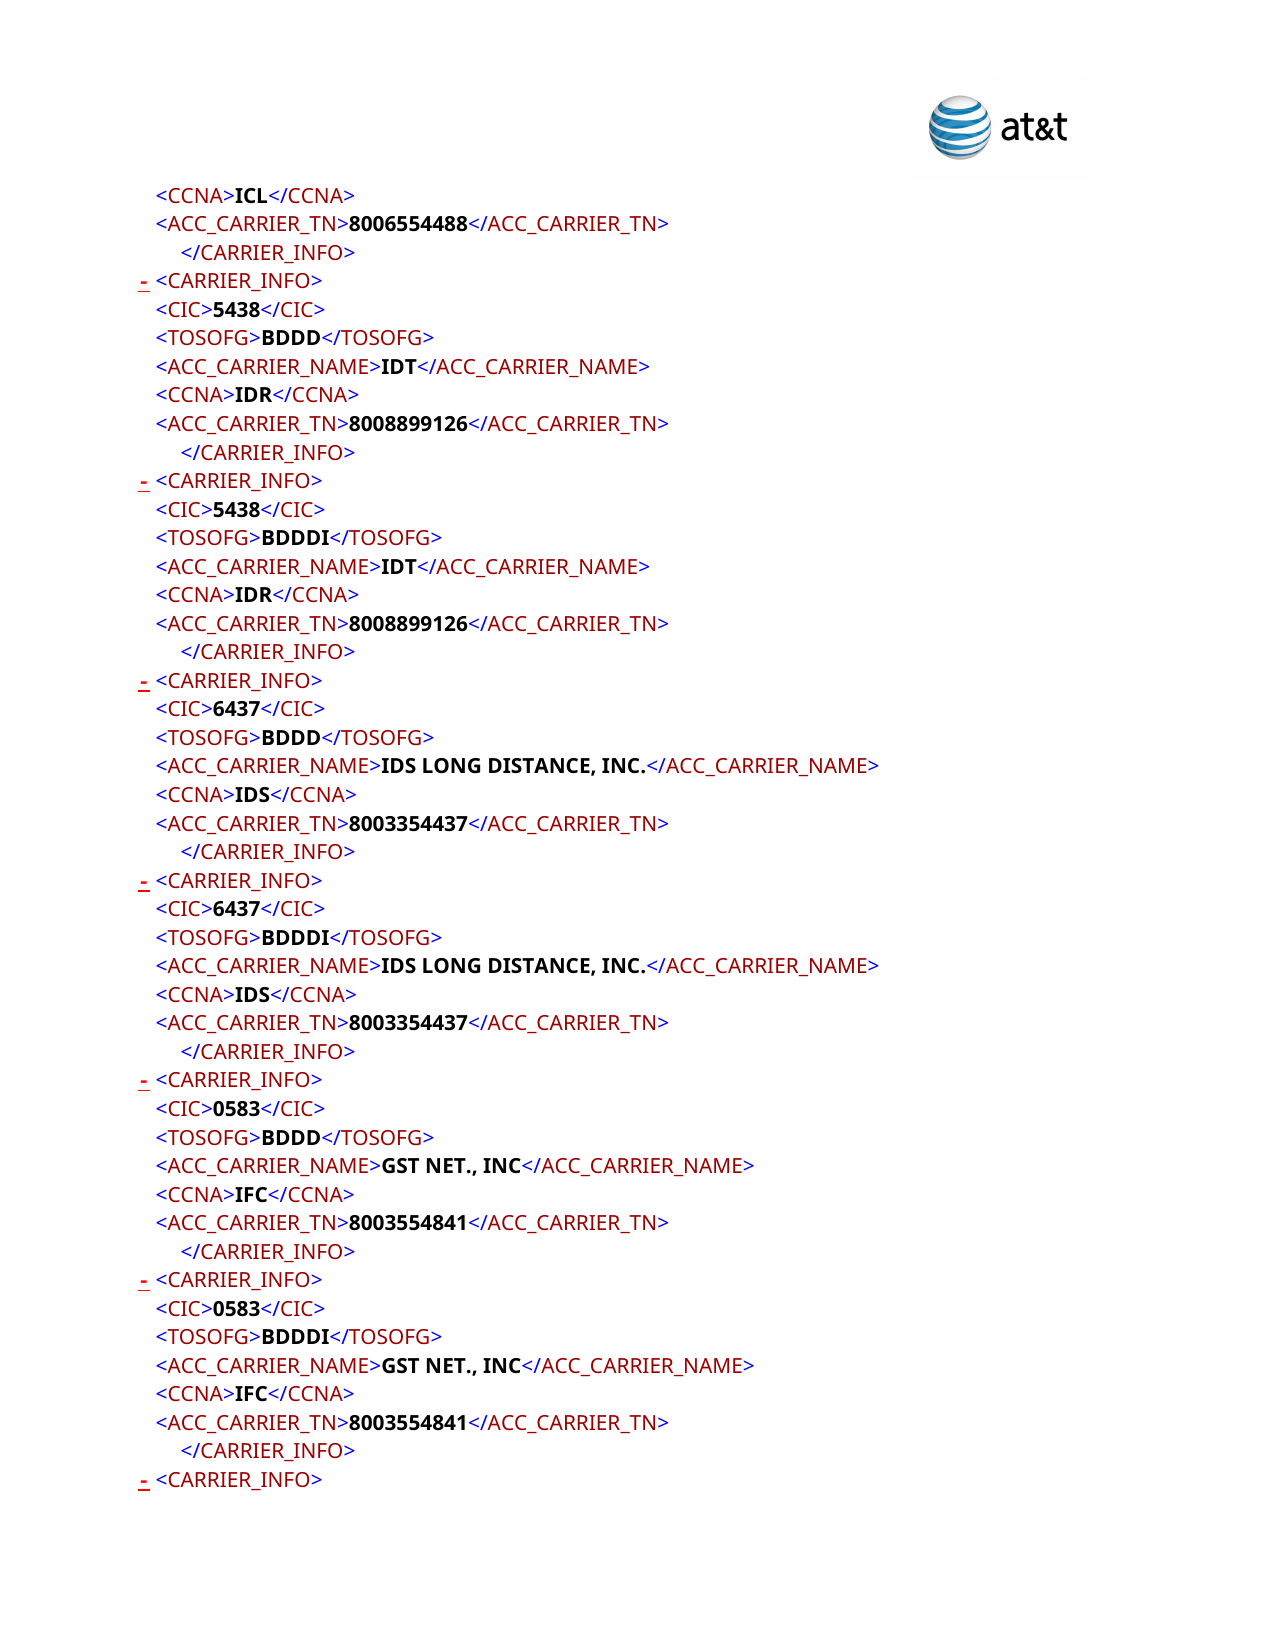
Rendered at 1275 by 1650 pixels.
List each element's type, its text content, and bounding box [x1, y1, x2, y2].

text </CARRIER_INFO> [162, 637, 1087, 666]
text <ACC_CARRIER_NAME>GST NET., INC</ACC_CARRIER_NAME> [137, 1151, 1087, 1180]
text </CARRIER_INFO> [162, 1037, 1087, 1066]
text - <CARRIER_INFO> [137, 1066, 1087, 1094]
picture [908, 74, 1088, 181]
text <ACC_CARRIER_TN>8003554841</ACC_CARRIER_TN> [137, 1208, 1087, 1237]
text </CARRIER_INFO> [162, 837, 1087, 866]
text <CCNA>ICL</CCNA> [137, 181, 1087, 209]
text <CIC>6437</CIC> [137, 894, 1087, 923]
text <CCNA>IDR</CCNA> [137, 580, 1087, 609]
text <TOSOFG>BDDDI</TOSOFG> [137, 923, 1087, 951]
text <TOSOFG>BDDD</TOSOFG> [137, 323, 1087, 352]
text <TOSOFG>BDDDI</TOSOFG> [137, 523, 1087, 552]
text <CIC>0583</CIC> [137, 1294, 1087, 1322]
text <ACC_CARRIER_NAME>IDT</ACC_CARRIER_NAME> [137, 352, 1087, 381]
text <CCNA>IDS</CCNA> [137, 980, 1087, 1008]
text <CIC>0583</CIC> [137, 1094, 1087, 1123]
text <ACC_CARRIER_NAME>IDS LONG DISTANCE, INC.</ACC_CARRIER_NAME> [137, 752, 1087, 780]
text - <CARRIER_INFO> [137, 266, 1087, 295]
text - <CARRIER_INFO> [137, 1265, 1087, 1294]
text <ACC_CARRIER_TN>8008899126</ACC_CARRIER_TN> [137, 409, 1087, 438]
text <CCNA>IDS</CCNA> [137, 780, 1087, 809]
text </CARRIER_INFO> [162, 438, 1087, 466]
text - <CARRIER_INFO> [137, 666, 1087, 694]
text <ACC_CARRIER_TN>8003354437</ACC_CARRIER_TN> [137, 809, 1087, 837]
text <ACC_CARRIER_NAME>IDS LONG DISTANCE, INC.</ACC_CARRIER_NAME> [137, 951, 1087, 980]
text - <CARRIER_INFO> [137, 1465, 1087, 1494]
text - <CARRIER_INFO> [137, 866, 1087, 894]
text <TOSOFG>BDDDI</TOSOFG> [137, 1322, 1087, 1351]
text <CCNA>IDR</CCNA> [137, 381, 1087, 409]
text <ACC_CARRIER_TN>8006554488</ACC_CARRIER_TN> [137, 209, 1087, 238]
text </CARRIER_INFO> [162, 238, 1087, 266]
text <CIC>5438</CIC> [137, 295, 1087, 323]
text <ACC_CARRIER_TN>8003354437</ACC_CARRIER_TN> [137, 1008, 1087, 1037]
text - <CARRIER_INFO> [137, 466, 1087, 495]
text <TOSOFG>BDDD</TOSOFG> [137, 1123, 1087, 1151]
text </CARRIER_INFO> [162, 1437, 1087, 1465]
text <ACC_CARRIER_NAME>IDT</ACC_CARRIER_NAME> [137, 552, 1087, 580]
text <CCNA>IFC</CCNA> [137, 1180, 1087, 1208]
text </CARRIER_INFO> [162, 1237, 1087, 1265]
text <CIC>6437</CIC> [137, 694, 1087, 723]
text <ACC_CARRIER_TN>8008899126</ACC_CARRIER_TN> [137, 609, 1087, 637]
text <TOSOFG>BDDD</TOSOFG> [137, 723, 1087, 752]
text <ACC_CARRIER_NAME>GST NET., INC</ACC_CARRIER_NAME> [137, 1351, 1087, 1379]
text <CIC>5438</CIC> [137, 495, 1087, 523]
text <CCNA>IFC</CCNA> [137, 1379, 1087, 1408]
text <ACC_CARRIER_TN>8003554841</ACC_CARRIER_TN> [137, 1408, 1087, 1437]
